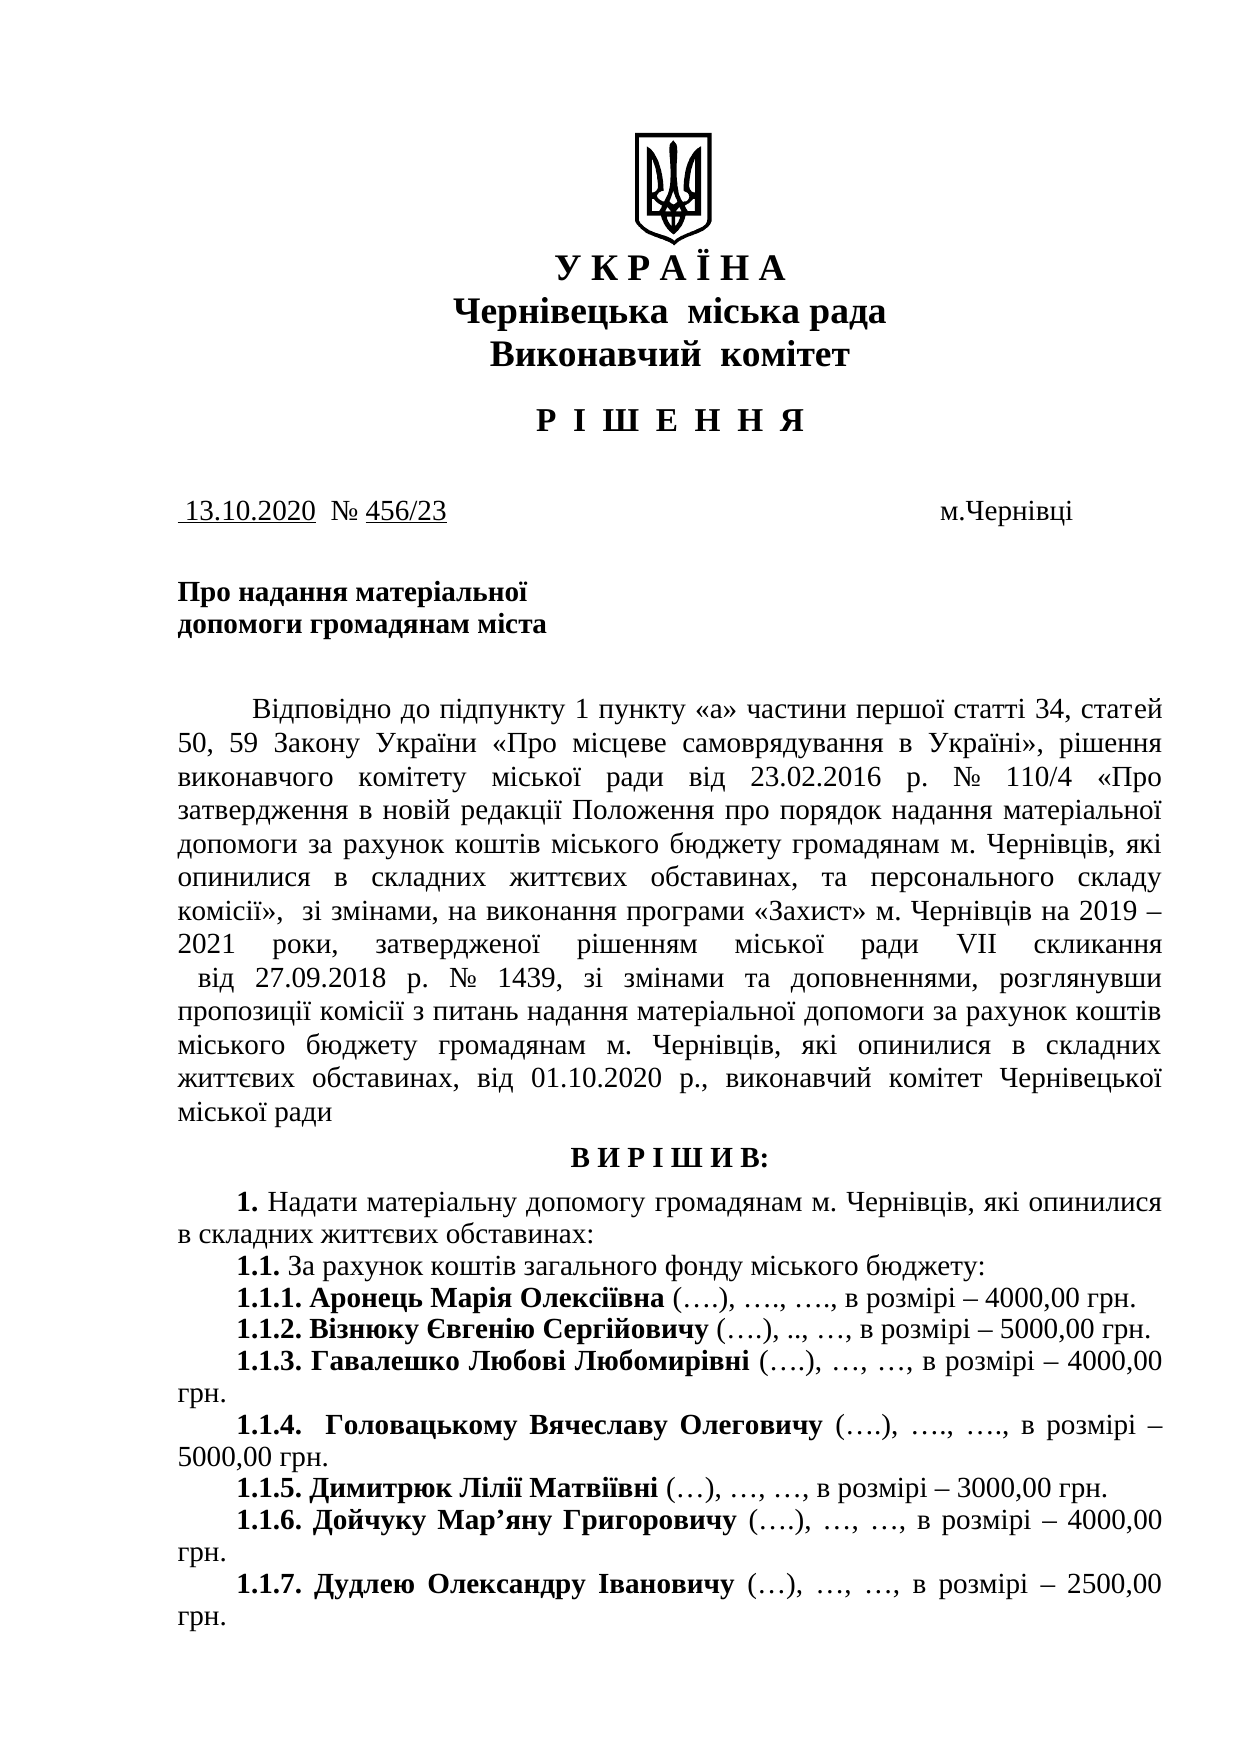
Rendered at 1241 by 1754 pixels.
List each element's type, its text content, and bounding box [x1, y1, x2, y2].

text 1.1.1. Аронець Марія Олексіївна (….), …., …., в розмірі – 4000,00 грн. [177, 1282, 1162, 1313]
text 13.10.2020 № 456/23 м.Чернівці [177, 496, 1162, 526]
text Про надання матеріальної [177, 576, 1162, 608]
text 1.1.2. Візнюку Євгенію Сергійовичу (….), .., …, в розмірі – 5000,00 грн. [177, 1313, 1162, 1345]
text У К Р А Ї Н А [177, 245, 1162, 288]
text 1.1.3. Гавалешко Любові Любомирівні (….), …, …, в розмірі – 4000,00 грн. [177, 1345, 1162, 1409]
subtitle Р І Ш Е Н Н Я [177, 400, 1162, 438]
text 1. Надати матеріальну допомогу громадянам м. Чернівців, які опинилися в складних життєвих обставинах: [177, 1186, 1162, 1250]
text 1.1.7. Дудлею Олександру Івановичу (…), …, …, в розмірі – 2500,00 грн. [177, 1568, 1162, 1632]
text 1.1.6. Дойчуку Мар’яну Григоровичу (….), …, …, в розмірі – 4000,00 грн. [177, 1504, 1162, 1568]
text В И Р І Ш И В: [177, 1140, 1162, 1174]
text Відповідно до підпункту 1 пункту «а» частини першої статті 34, статей 50, 59 Закону України «Про місцеве самоврядування в Україні», рішення виконавчого комітету міської ради від 23.02.2016 р. № 110/4 «Про затвердження в новій редакції Положення про порядок надання матеріальної допомоги за рахунок коштів міського бюджету громадянам м. Чернівців, які опинилися в складних життєвих обставинах, та персонального складу комісії», зі змінами, на виконання програми «Захист» м. Чернівців на 2019 – 2021 роки, затвердженої рішенням міської ради VIІ скликання від 27.09.2018 р. № 1439, зі змінами та доповненнями, розглянувши пропозиції комісії з питань надання матеріальної допомоги за рахунок коштів міського бюджету громадянам м. Чернівців, які опинилися в складних життєвих обставинах, від 01.10.2020 р., виконавчий комітет Чернівецької міської ради [177, 692, 1162, 1128]
text допомоги громадянам міста [177, 608, 1162, 639]
subtitle Виконавчий комітет [177, 332, 1162, 375]
text Чернівецька міська рада [177, 288, 1162, 332]
text 1.1.5. Димитрюк Лілії Матвіївні (…), …, …, в розмірі – 3000,00 грн. [177, 1472, 1162, 1504]
text 1.1.4. Головацькому Вячеславу Олеговичу (….), …., …., в розмірі – 5000,00 грн. [177, 1409, 1162, 1472]
text 1.1. За рахунок коштів загального фонду міського бюджету: [177, 1250, 1162, 1282]
